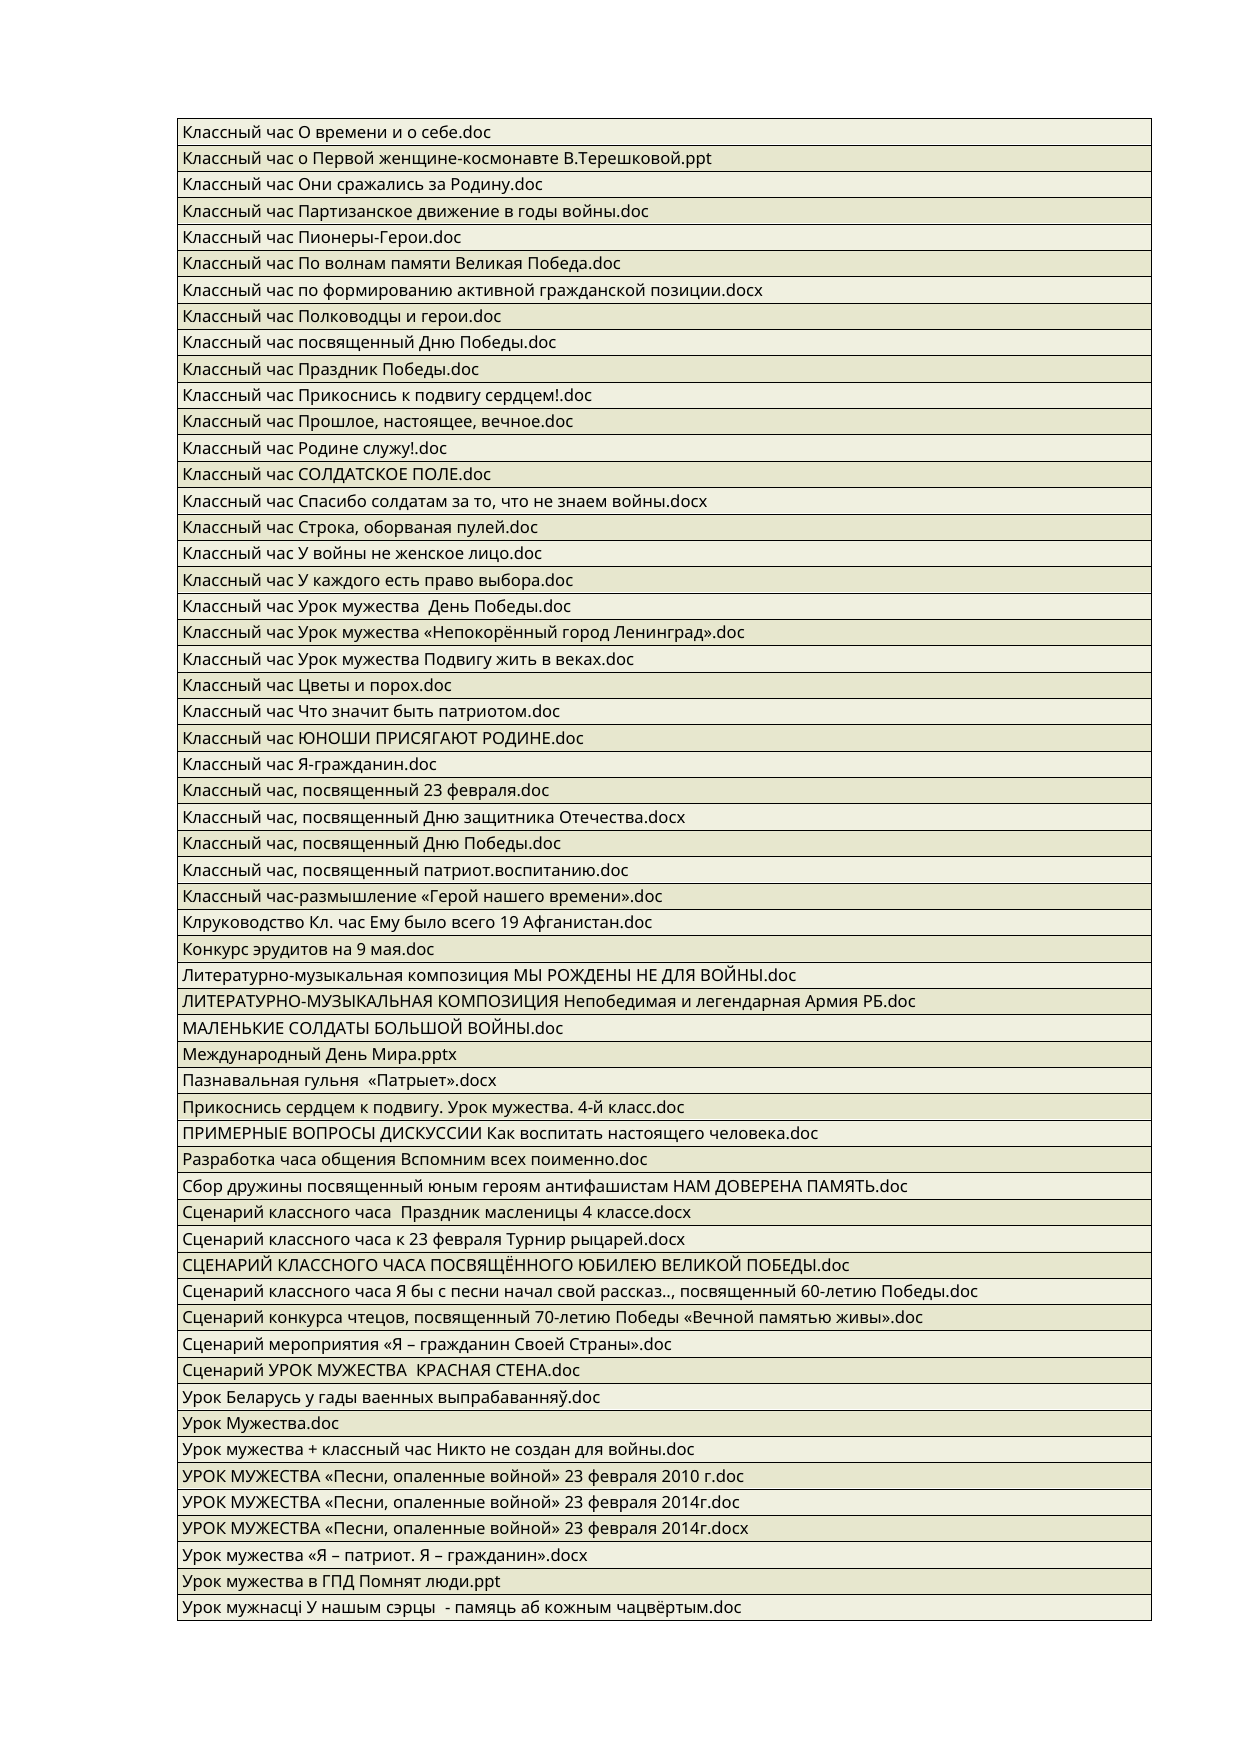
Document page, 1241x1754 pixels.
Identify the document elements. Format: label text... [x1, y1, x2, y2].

table_cell Классный час, посвященный 23 февраля.doc [178, 778, 1151, 803]
table_cell Классный час У войны не женское лицо.doc [178, 541, 1151, 566]
table_cell УРОК МУЖЕСТВА «Песни, опаленные войной» 23 февраля 2014г.docx [178, 1516, 1151, 1541]
table_cell Конкурс эрудитов на 9 мая.doc [178, 936, 1151, 961]
table_cell Классный час У каждого есть право выбора.doc [178, 567, 1151, 592]
table_cell Сценарий мероприятия «Я – гражданин Своей Страны».doc [178, 1331, 1151, 1357]
table_cell Классный час о Первой женщине-космонавте В.Терешковой.ppt [178, 146, 1151, 171]
table_cell МАЛЕНЬКИЕ СОЛДАТЫ БОЛЬШОЙ ВОЙНЫ.doc [178, 1015, 1151, 1041]
table_cell Пазнавальная гульня «Патрыет».docx [178, 1068, 1151, 1093]
table_cell Сбор дружины посвященный юным героям антифашистам НАМ ДОВЕРЕНА ПАМЯТЬ.doc [178, 1173, 1151, 1199]
table_cell Классный час, посвященный Дню защитника Отечества.docx [178, 804, 1151, 830]
table_cell Классный час Праздник Победы.doc [178, 356, 1151, 382]
table_cell Классный час По волнам памяти Великая Победа.doc [178, 251, 1151, 276]
table_cell Классный час Цветы и порох.doc [178, 673, 1151, 698]
table_cell Сценарий УРОК МУЖЕСТВА КРАСНАЯ СТЕНА.doc [178, 1358, 1151, 1383]
table_cell Классный час Родине служу!.doc [178, 435, 1151, 461]
table_cell Классный час Урок мужества Подвигу жить в веках.doc [178, 646, 1151, 672]
table_cell Классный час Полководцы и герои.doc [178, 304, 1151, 329]
table_cell Классный час Я-гражданин.doc [178, 752, 1151, 777]
table_cell Сценарий классного часа Праздник масленицы 4 классе.docx [178, 1200, 1151, 1225]
table_cell Классный час-размышление «Герой нашего времени».doc [178, 884, 1151, 909]
table_cell СЦЕНАРИЙ КЛАССНОГО ЧАСА ПОСВЯЩЁННОГО ЮБИЛЕЮ ВЕЛИКОЙ ПОБЕДЫ.doc [178, 1253, 1151, 1278]
table_cell Классный час Партизанское движение в годы войны.doc [178, 198, 1151, 223]
table_cell Сценарий конкурса чтецов, посвященный 70-летию Победы «Вечной памятью живы».doc [178, 1305, 1151, 1330]
table_cell ПРИМЕРНЫЕ ВОПРОСЫ ДИСКУССИИ Как воспитать настоящего человека.doc [178, 1121, 1151, 1146]
table_cell УРОК МУЖЕСТВА «Песни, опаленные войной» 23 февраля 2010 г.doc [178, 1463, 1151, 1488]
table_cell Классный час Урок мужества «Непокорённый город Ленинград».doc [178, 620, 1151, 645]
table_cell Классный час Прошлое, настоящее, вечное.doc [178, 409, 1151, 434]
table_cell Урок мужества «Я – патриот. Я – гражданин».docx [178, 1542, 1151, 1568]
table_cell Урок мужества + классный час Никто не создан для войны.doc [178, 1437, 1151, 1462]
table_cell ЛИТЕРАТУРНО-МУЗЫКАЛЬНАЯ КОМПОЗИЦИЯ Непобедимая и легендарная Армия РБ.doc [178, 989, 1151, 1014]
table_cell Прикоснись сердцем к подвигу. Урок мужества. 4-й класс.doc [178, 1094, 1151, 1119]
table_cell Сценарий классного часа к 23 февраля Турнир рыцарей.docx [178, 1226, 1151, 1251]
table_cell Сценарий классного часа Я бы с песни начал свой рассказ.., посвященный 60-летию Победы.doc [178, 1279, 1151, 1304]
table_cell Урок мужнасцi У нашым сэрцы - памяць аб кожным чацвёртым.doc [178, 1595, 1151, 1620]
table_cell Разработка часа общения Вспомним всех поименно.doc [178, 1147, 1151, 1172]
table_cell Классный час, посвященный патриот.воспитанию.doc [178, 857, 1151, 882]
table_cell Классный час Они сражались за Родину.doc [178, 172, 1151, 197]
table_cell Литературно-музыкальная композиция МЫ РОЖДЕНЫ НЕ ДЛЯ ВОЙНЫ.doc [178, 963, 1151, 988]
table_cell Урок мужества в ГПД Помнят люди.ppt [178, 1569, 1151, 1594]
table_cell Клруководство Кл. час Ему было всего 19 Афганистан.doc [178, 910, 1151, 935]
table_cell Классный час Строка, оборваная пулей.doc [178, 515, 1151, 540]
table_cell Классный час Урок мужества День Победы.doc [178, 594, 1151, 619]
table_cell Урок Беларусь у гады ваенных выпрабаванняў.doc [178, 1384, 1151, 1409]
table_cell Классный час ЮНОШИ ПРИСЯГАЮТ РОДИНЕ.doc [178, 725, 1151, 751]
table_cell Классный час Прикоснись к подвигу сердцем!.doc [178, 383, 1151, 408]
table_cell Классный час Пионеры-Герои.doc [178, 225, 1151, 250]
table_cell Классный час О времени и о себе.doc [178, 119, 1151, 144]
table_cell Классный час посвященный Дню Победы.doc [178, 330, 1151, 355]
table_cell Классный час по формированию активной гражданской позиции.docx [178, 277, 1151, 303]
table_cell УРОК МУЖЕСТВА «Песни, опаленные войной» 23 февраля 2014г.doc [178, 1490, 1151, 1515]
table_cell Международный День Мира.pptx [178, 1042, 1151, 1067]
table_cell Классный час Что значит быть патриотом.doc [178, 699, 1151, 724]
table_cell Классный час Спасибо солдатам за то, что не знаем войны.docx [178, 488, 1151, 513]
table_cell Урок Мужества.doc [178, 1411, 1151, 1436]
table_cell Классный час, посвященный Дню Победы.doc [178, 831, 1151, 856]
table_cell Классный час СОЛДАТСКОЕ ПОЛЕ.doc [178, 462, 1151, 487]
